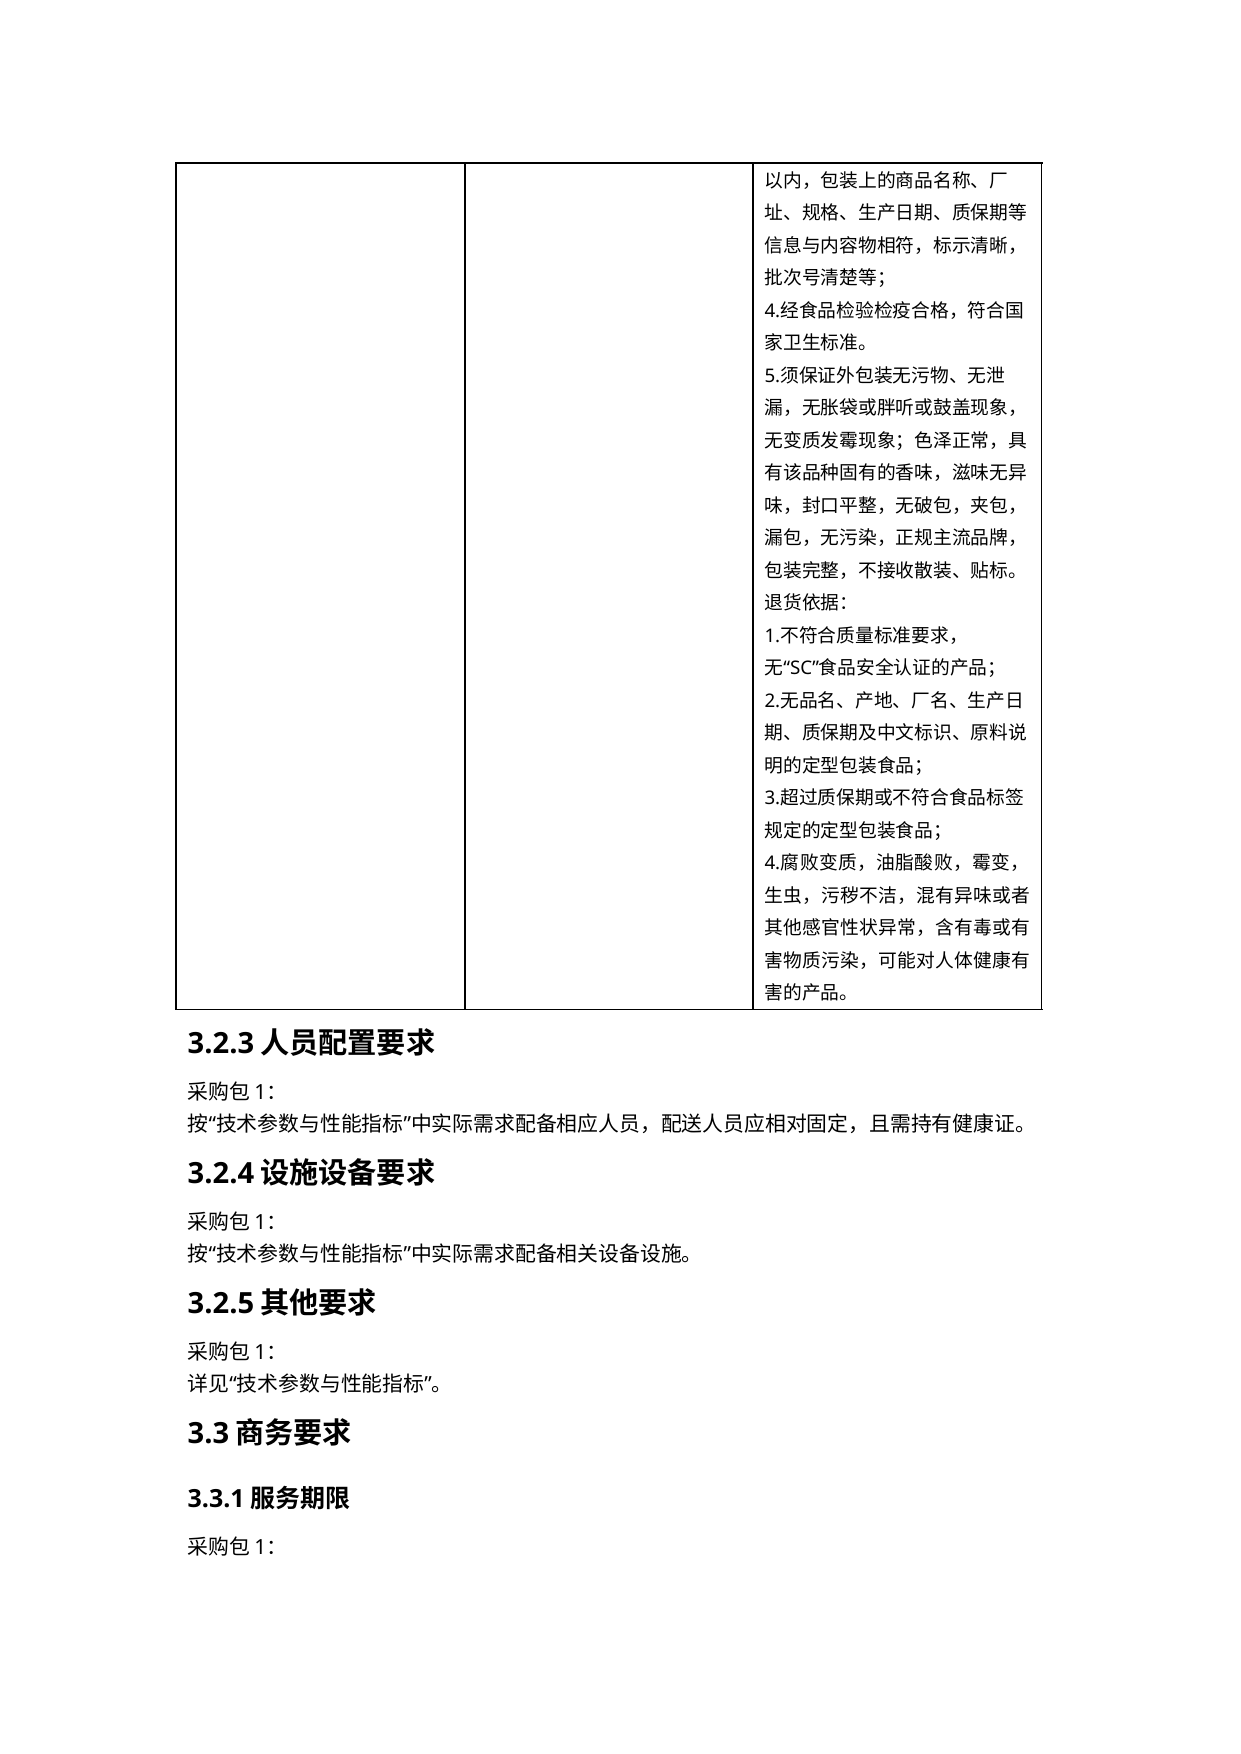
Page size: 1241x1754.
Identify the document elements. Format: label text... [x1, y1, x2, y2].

text 采购包1： [187, 1075, 1053, 1108]
table_cell [466, 164, 752, 1008]
text 3.2.4设施设备要求 [187, 1140, 1053, 1205]
text 采购包1： [187, 1335, 1053, 1368]
table_cell 1 [177, 164, 464, 1008]
text 3.3.1服务期限 [187, 1465, 1053, 1530]
text 采购包1： [187, 1530, 1053, 1563]
text 3.3商务要求 [187, 1400, 1053, 1465]
text 按“技术参数与性能指标”中实际需求配备相应人员，配送人员应相对固定，且需持有健康证。 [187, 1108, 1053, 1140]
text 详见“技术参数与性能指标”。 [187, 1368, 1053, 1400]
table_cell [754, 164, 1041, 1008]
text 采购包1： [187, 1205, 1053, 1238]
text 3.2.3人员配置要求 [187, 1010, 1053, 1075]
text 3.2.5其他要求 [187, 1270, 1053, 1335]
text 按“技术参数与性能指标”中实际需求配备相关设备设施。 [187, 1238, 1053, 1270]
